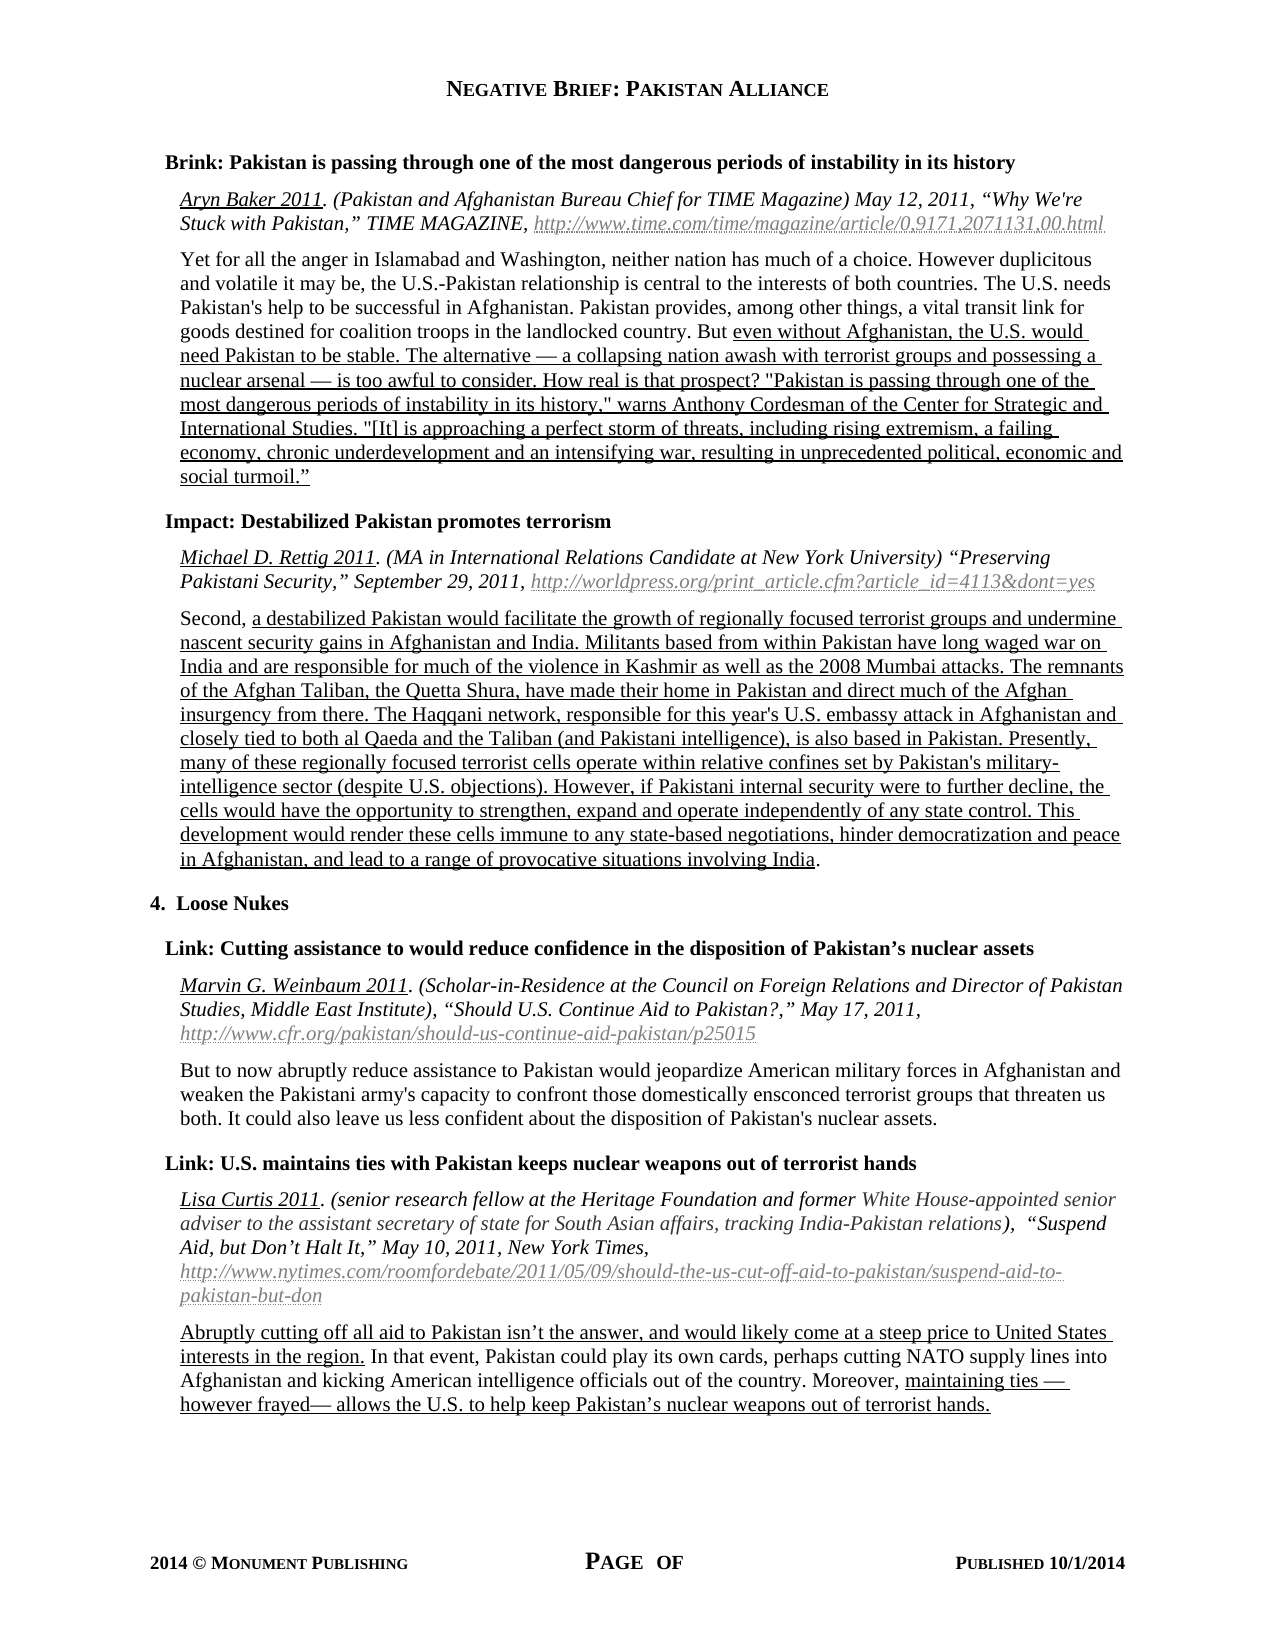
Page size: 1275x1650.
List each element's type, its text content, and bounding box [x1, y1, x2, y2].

text Link: U.S. maintains ties with Pakistan keeps nuclear weapons out of terrorist hands [165, 1151, 1125, 1174]
text Abruptly cutting off all aid to Pakistan isn’t the answer, and would likely come at a steep price to United States interests in the region. In that event, Pakistan could play its own cards, perhaps cutting NATO supply lines into Afghanistan and kicking American intelligence officials out of the country. Moreover, maintaining ties — however frayed— allows the U.S. to help keep Pakistan’s nuclear weapons out of terrorist hands. [180, 1320, 1125, 1416]
text Second, a destabilized Pakistan would facilitate the growth of regionally focused terrorist groups and undermine nascent security gains in Afghanistan and India. Militants based from within Pakistan have long waged war on India and are responsible for much of the violence in Kashmir as well as the 2008 Mumbai attacks. The remnants of the Afghan Taliban, the Quetta Shura, have made their home in Pakistan and direct much of the Afghan insurgency from there. The Haqqani network, responsible for this year's U.S. embassy attack in Afghanistan and closely tied to both al Qaeda and the Taliban (and Pakistani intelligence), is also based in Pakistan. Presently, many of these regionally focused terrorist cells operate within relative confines set by Pakistan's military-intelligence sector (despite U.S. objections). However, if Pakistani internal security were to further decline, the cells would have the opportunity to strengthen, expand and operate independently of any state control. This development would render these cells immune to any state-based negotiations, hinder democratization and peace in Afghanistan, and lead to a range of provocative situations involving India. [180, 606, 1125, 871]
text Yet for all the anger in Islamabad and Washington, neither nation has much of a choice. However duplicitous and volatile it may be, the U.S.-Pakistan relationship is central to the interests of both countries. The U.S. needs Pakistan's help to be successful in Afghanistan. Pakistan provides, among other things, a vital transit link for goods destined for coalition troops in the landlocked country. But even without Afghanistan, the U.S. would need Pakistan to be stable. The alternative — a collapsing nation awash with terrorist groups and possessing a nuclear arsenal — is too awful to consider. How real is that prospect? "Pakistan is passing through one of the most dangerous periods of instability in its history," warns Anthony Cordesman of the Center for Strategic and International Studies. "[It] is approaching a perfect storm of threats, including rising extremism, a failing economy, chronic underdevelopment and an intensifying war, resulting in unprecedented political, economic and social turmoil.” [180, 247, 1125, 488]
text Link: Cutting assistance to would reduce confidence in the disposition of Pakistan’s nuclear assets [165, 936, 1125, 960]
text But to now abruptly reduce assistance to Pakistan would jeopardize American military forces in Afghanistan and weaken the Pakistani army's capacity to confront those domestically ensconced terrorist groups that threaten us both. It could also leave us less confident about the disposition of Pakistan's nuclear assets. [180, 1057, 1125, 1130]
text Marvin G. Weinbaum 2011. (Scholar-in-Residence at the Council on Foreign Relations and Director of Pakistan Studies, Middle East Institute), “Should U.S. Continue Aid to Pakistan?,” May 17, 2011, http://www.cfr.org/pakistan/should-us-continue-aid-pakistan/p25015 [180, 973, 1125, 1045]
text Aryn Baker 2011. (Pakistan and Afghanistan Bureau Chief for TIME Magazine) May 12, 2011, “Why We're Stuck with Pakistan,” TIME MAGAZINE, http://www.time.com/time/magazine/article/0,9171,2071131,00.html [180, 187, 1125, 235]
text Brink: Pakistan is passing through one of the most dangerous periods of instability in its history [165, 150, 1125, 174]
text Impact: Destabilized Pakistan promotes terrorism [165, 509, 1125, 533]
text Michael D. Rettig 2011. (MA in International Relations Candidate at New York University) “Preserving Pakistani Security,” September 29, 2011, http://worldpress.org/print_article.cfm?article_id=4113&dont=yes [180, 545, 1125, 593]
text 4. Loose Nukes [150, 891, 1125, 915]
text Lisa Curtis 2011. (senior research fellow at the Heritage Foundation and former White House-appointed senior adviser to the assistant secretary of state for South Asian affairs, tracking India-Pakistan relations), “Suspend Aid, but Don’t Halt It,” May 10, 2011, New York Times, http://www.nytimes.com/roomfordebate/2011/05/09/should-the-us-cut-off-aid-to-pakistan/suspend-aid-to-pakistan-but-don [180, 1187, 1125, 1307]
